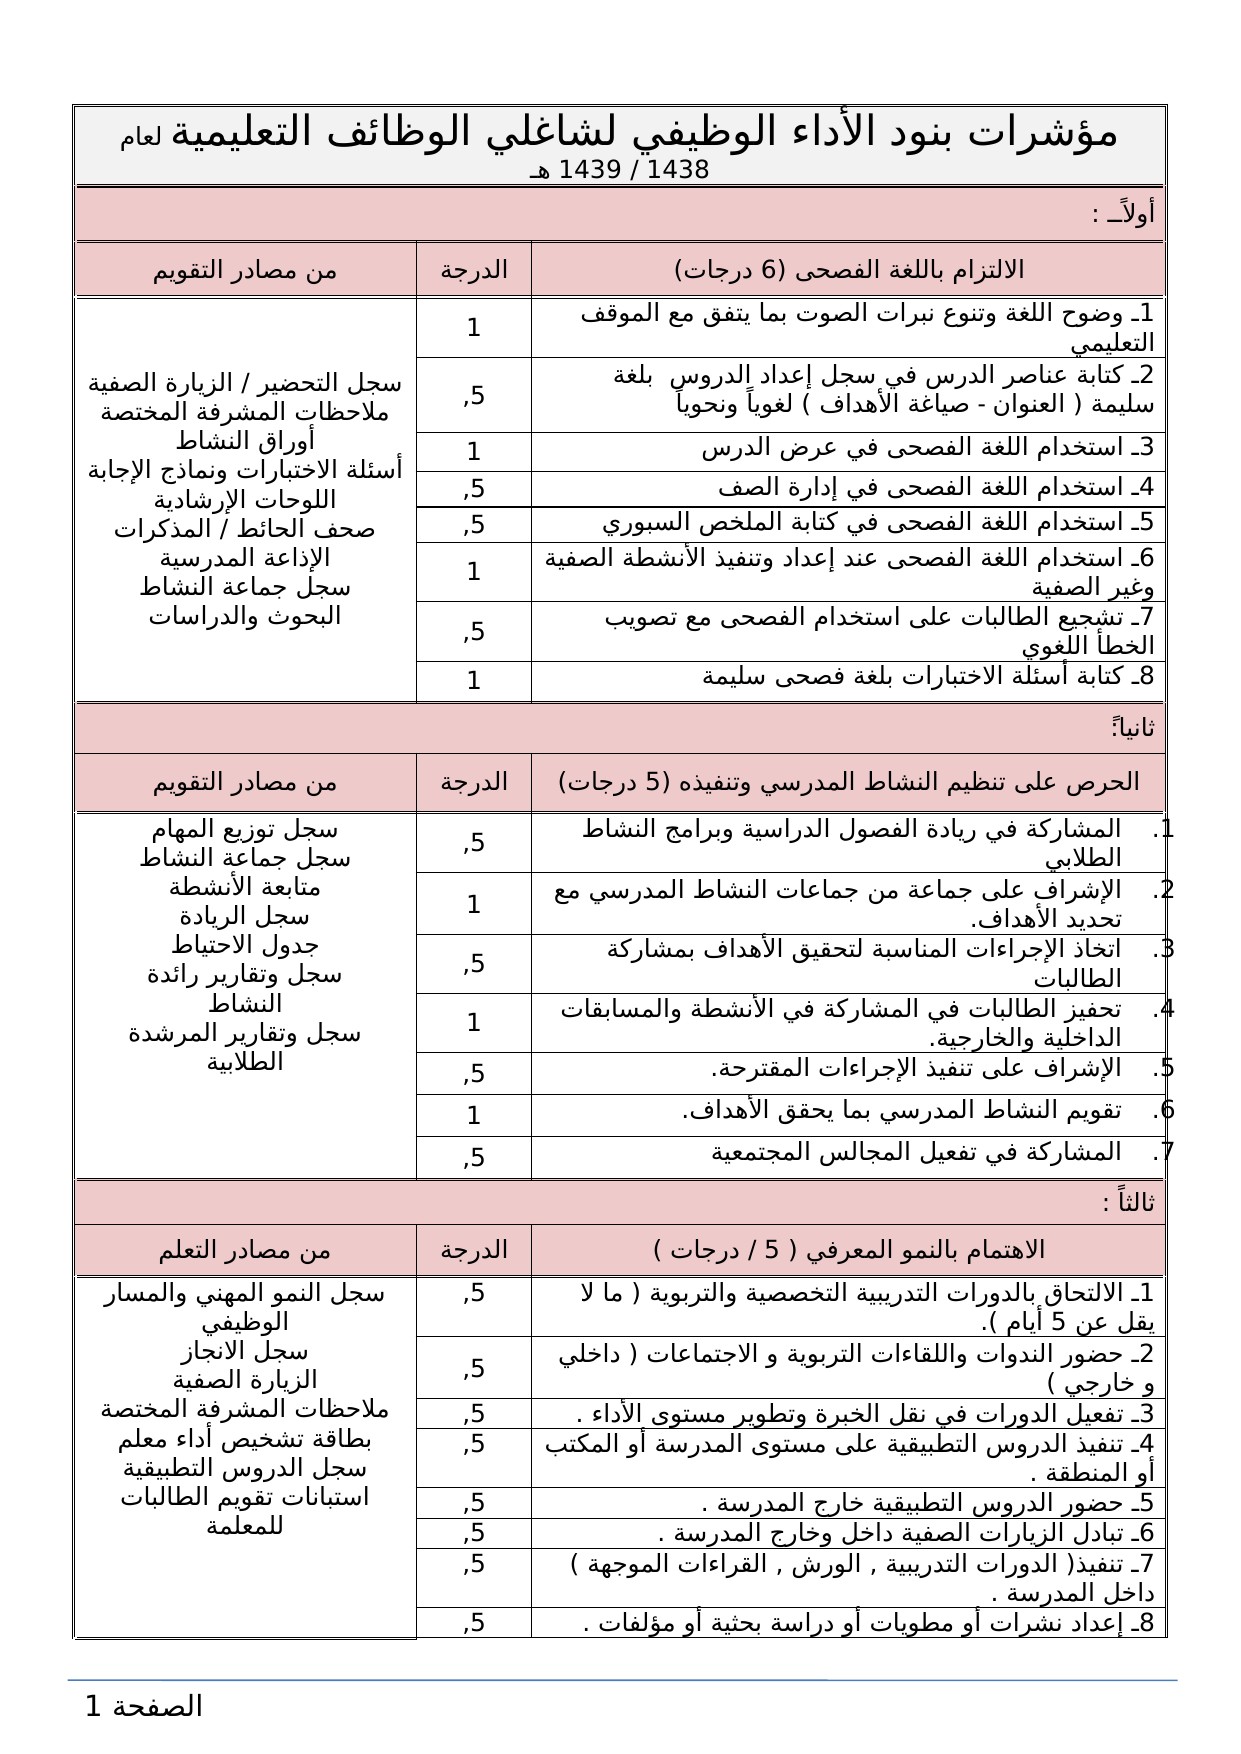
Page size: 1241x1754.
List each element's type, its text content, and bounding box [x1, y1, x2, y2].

table_cell الاهتمام بالنمو المعرفي ( 5 / درجات ) [532, 1225, 1165, 1275]
table_cell 7ـ تنفيذ( الدورات التدريبية , الورش , القراءات الموجهة ) داخل المدرسة . [532, 1549, 1165, 1607]
table_cell من مصادر التقويم [75, 754, 416, 811]
table_cell الإشراف على جماعة من جماعات النشاط المدرسي مع تحديد الأهداف. [532, 873, 1165, 933]
table_cell 6ـ استخدام اللغة الفصحى عند إعداد وتنفيذ الأنشطة الصفية وغير الصفية [532, 543, 1165, 601]
table_cell 5ـ استخدام اللغة الفصحى في كتابة الملخص السبوري [532, 508, 1165, 542]
table_cell الدرجة [417, 754, 531, 811]
table_cell سجل توزيع المهام سجل جماعة النشاط متابعة الأنشطة سجل الريادة جدول الاحتياط سجل وتقارير رائدة النشاط سجل وتقارير المرشدة الطلابية [75, 811, 416, 1178]
table_cell 7ـ تشجيع الطالبات على استخدام الفصحى مع تصويب الخطأ اللغوي [532, 602, 1165, 661]
table_cell 6ـ تبادل الزيارات الصفية داخل وخارج المدرسة . [532, 1519, 1165, 1548]
table_cell تحفيز الطالبات في المشاركة في الأنشطة والمسابقات الداخلية والخارجية. [532, 994, 1165, 1052]
table_cell الدرجة [417, 1225, 531, 1275]
table_cell 3ـ استخدام اللغة الفصحى في عرض الدرس [532, 433, 1165, 471]
table_cell سجل التحضير / الزيارة الصفية ملاحظات المشرفة المختصة أوراق النشاط أسئلة الاختبارات ونماذج الإجابة اللوحات الإرشادية صحف الحائط / المذكرات الإذاعة المدرسية سجل جماعة النشاط البحوث والدراسات [74, 295, 416, 701]
table_cell الدرجة [417, 243, 531, 295]
table_header مؤشرات بنود الأداء الوظيفي لشاغلي الوظائف التعليمية لعام 1438 / 1439 هـ [75, 107, 1165, 184]
table_cell المشاركة في تفعيل المجالس المجتمعية [532, 1137, 1165, 1178]
table_cell 4ـ استخدام اللغة الفصحى في إدارة الصف [532, 472, 1165, 506]
table_cell 1 [417, 662, 531, 701]
table_cell سجل النمو المهني والمسار الوظيفي سجل الانجاز الزيارة الصفية ملاحظات المشرفة المختصة بطاقة تشخيص أداء معلم سجل الدروس التطبيقية استبانات تقويم الطالبات للمعلمة [75, 1275, 416, 1637]
table_cell 5, [417, 1429, 531, 1487]
table_cell 3ـ تفعيل الدورات في نقل الخبرة وتطوير مستوى الأداء . [532, 1399, 1165, 1428]
table_cell اتخاذ الإجراءات المناسبة لتحقيق الأهداف بمشاركة الطالبات [532, 935, 1165, 993]
table_cell 5, [417, 935, 531, 993]
table_cell 1 [417, 543, 531, 601]
table_cell 8ـ إعداد نشرات أو مطويات أو دراسة بحثية أو مؤلفات . [532, 1608, 1165, 1637]
table_cell 5, [417, 1608, 531, 1637]
table_cell الالتزام باللغة الفصحى (6 درجات) [532, 240, 1166, 295]
table_cell 5, [417, 1549, 531, 1607]
table_cell 1 [417, 873, 531, 933]
table_cell الإشراف على تنفيذ الإجراءات المقترحة. [532, 1053, 1165, 1094]
table_cell 5, [417, 1337, 531, 1398]
table_cell 1ـ وضوح اللغة وتنوع نبرات الصوت بما يتفق مع الموقف التعليمي [532, 295, 1166, 357]
table_cell من مصادر التقويم [74, 240, 416, 295]
table_cell 5, [417, 358, 531, 432]
table_cell 1 [417, 1095, 531, 1136]
table_cell 1 [417, 433, 531, 471]
table_cell المشاركة في ريادة الفصول الدراسية وبرامج النشاط الطلابي [532, 811, 1165, 872]
table_cell تقويم النشاط المدرسي بما يحقق الأهداف. [532, 1095, 1165, 1136]
table_cell 2ـ كتابة عناصر الدرس في سجل إعداد الدروس بلغة سليمة ( العنوان - صياغة الأهداف ) لغوياً ونحوياً [532, 358, 1165, 432]
table_cell 1 [417, 994, 531, 1052]
table_cell 4ـ تنفيذ الدروس التطبيقية على مستوى المدرسة أو المكتب أو المنطقة . [532, 1429, 1165, 1487]
table_cell 5, [417, 602, 531, 661]
table_cell من مصادر التعلم [75, 1225, 416, 1275]
table_cell 5ـ حضور الدروس التطبيقية خارج المدرسة . [532, 1488, 1165, 1517]
table_cell 5, [417, 508, 531, 542]
table_cell ثانيا:ً [75, 701, 1165, 753]
table_cell 5, [417, 1399, 531, 1428]
table_cell 5, [417, 1278, 531, 1336]
table_cell أولاًــ : [74, 184, 1166, 240]
table_cell 2ـ حضور الندوات واللقاءات التربوية و الاجتماعات ( داخلي و خارجي ) [532, 1337, 1165, 1398]
table_cell 8ـ كتابة أسئلة الاختبارات بلغة فصحى سليمة [532, 662, 1165, 701]
table_cell 5, [417, 1519, 531, 1548]
table_cell 1ـ الالتحاق بالدورات التدريبية التخصصية والتربوية ( ما لا يقل عن 5 أيام ). [532, 1275, 1165, 1336]
table_cell 5, [417, 472, 531, 506]
table_cell 1 [417, 299, 531, 357]
table_cell الحرص على تنظيم النشاط المدرسي وتنفيذه (5 درجات) [532, 754, 1165, 811]
table_cell 5, [417, 814, 531, 872]
table_cell 5, [417, 1137, 531, 1178]
table_cell 5, [417, 1488, 531, 1517]
table_cell 5, [417, 1053, 531, 1094]
table_cell ثالثاً : [74, 1178, 1166, 1224]
